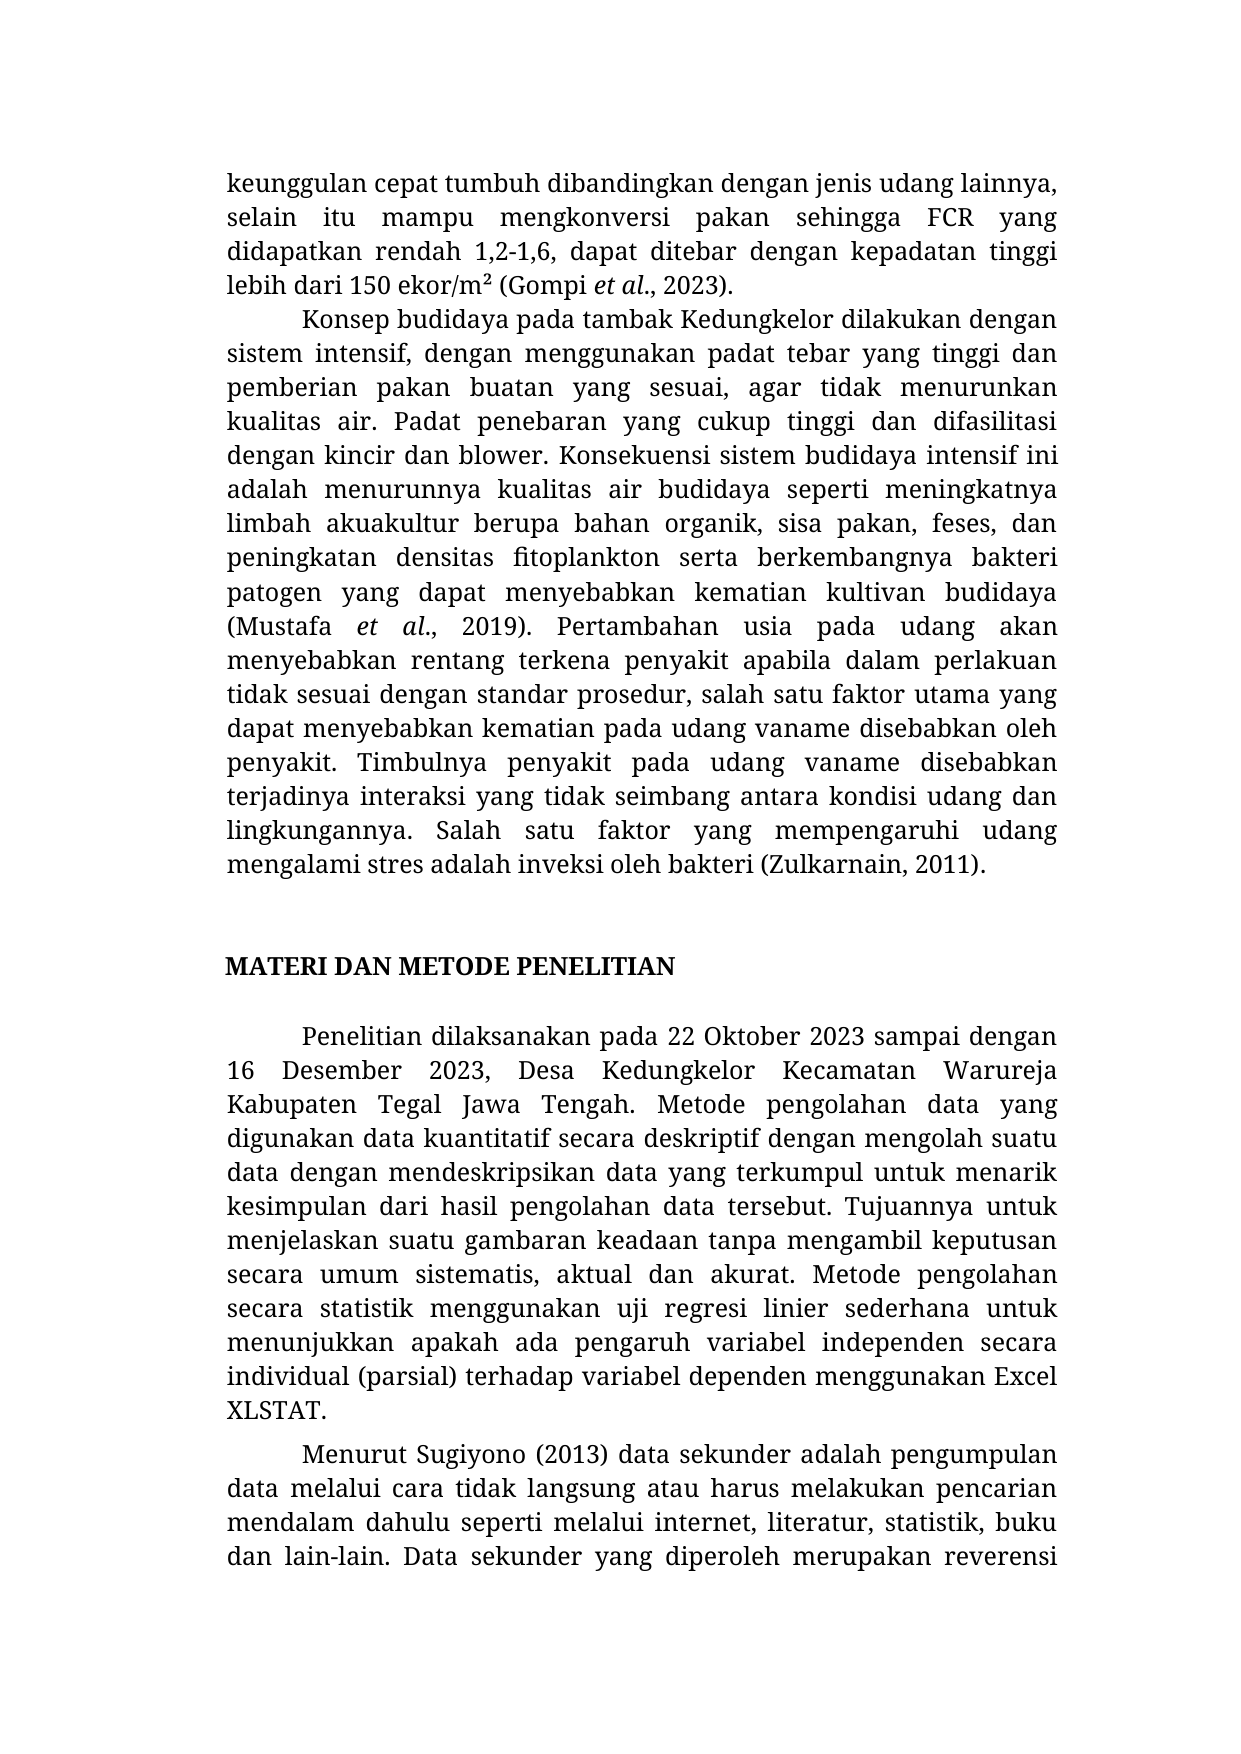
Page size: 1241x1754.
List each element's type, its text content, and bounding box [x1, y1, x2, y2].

text Konsep budidaya pada tambak Kedungkelor dilakukan dengan sistem intensif, dengan menggunakan padat tebar yang tinggi dan pemberian pakan buatan yang sesuai, agar tidak menurunkan kualitas air. Padat penebaran yang cukup tinggi dan difasilitasi dengan kincir dan blower. Konsekuensi sistem budidaya intensif ini adalah menurunnya kualitas air budidaya seperti meningkatnya limbah akuakultur berupa bahan organik, sisa pakan, feses, dan peningkatan densitas fitoplankton serta berkembangnya bakteri patogen yang dapat menyebabkan kematian kultivan budidaya (Mustafa et al., 2019). Pertambahan usia pada udang akan menyebabkan rentang terkena penyakit apabila dalam perlakuan tidak sesuai dengan standar prosedur, salah satu faktor utama yang dapat menyebabkan kematian pada udang vaname disebabkan oleh penyakit. Timbulnya penyakit pada udang vaname disebabkan terjadinya interaksi yang tidak seimbang antara kondisi udang dan lingkungannya. Salah satu faktor yang mempengaruhi udang mengalami stres adalah inveksi oleh bakteri (Zulkarnain, 2011). [227, 302, 1058, 881]
text Penelitian dilaksanakan pada 22 Oktober 2023 sampai dengan 16 Desember 2023, Desa Kedungkelor Kecamatan Warureja Kabupaten Tegal Jawa Tengah. Metode pengolahan data yang digunakan data kuantitatif secara deskriptif dengan mengolah suatu data dengan mendeskripsikan data yang terkumpul untuk menarik kesimpulan dari hasil pengolahan data tersebut. Tujuannya untuk menjelaskan suatu gambaran keadaan tanpa mengambil keputusan secara umum sistematis, aktual dan akurat. Metode pengolahan secara statistik menggunakan uji regresi linier sederhana untuk menunjukkan apakah ada pengaruh variabel independen secara individual (parsial) terhadap variabel dependen menggunakan Excel XLSTAT. [227, 1018, 1058, 1427]
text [227, 1436, 1058, 1573]
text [227, 165, 1058, 302]
subtitle MATERI DAN METODE PENELITIAN [224, 949, 1075, 983]
